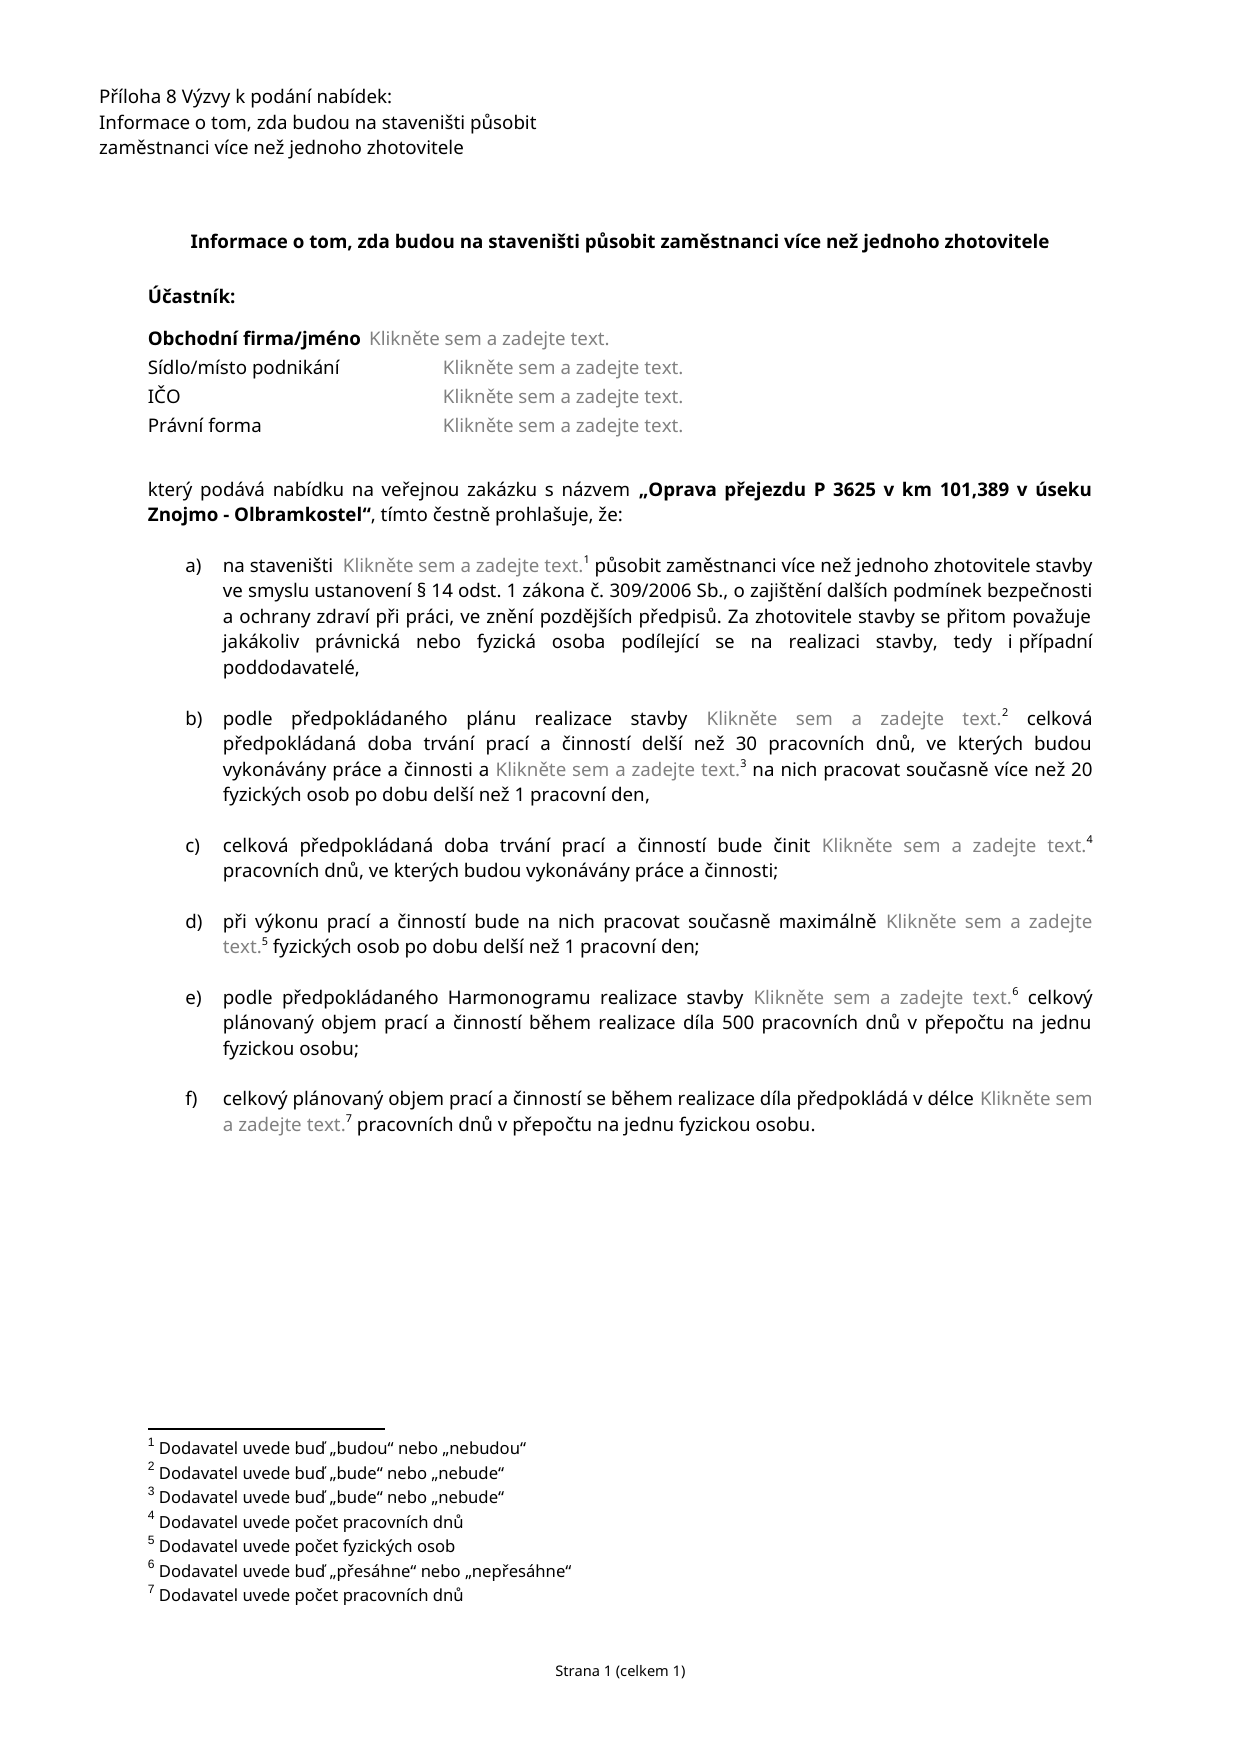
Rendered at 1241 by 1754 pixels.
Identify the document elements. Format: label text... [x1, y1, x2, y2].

list celkový plánovaný objem prací a činností se během realizace díla předpokládá v délce pracovních dnů v přepočtu na jednu fyzickou osobu. [185, 1086, 1093, 1137]
list celková předpokládaná doba trvání prací a činností bude činit pracovních dnů, ve kterých budou vykonávány práce a činnosti; [185, 832, 1093, 883]
list podle předpokládaného plánu realizace stavby celková předpokládaná doba trvání prací a činností delší než 30 pracovních dnů, ve kterých budou vykonávány práce a činnosti a na nich pracovat současně více než 20 fyzických osob po dobu delší než 1 pracovní den, [185, 705, 1093, 807]
text Účastník: [148, 279, 1093, 310]
title Informace o tom, zda budou na staveništi působit zaměstnanci více než jednoho zhotovitele [148, 228, 1093, 254]
list podle předpokládaného Harmonogramu realizace stavby celkový plánovaný objem prací a činností během realizace díla 500 pracovních dnů v přepočtu na jednu fyzickou osobu; [185, 984, 1093, 1061]
text Obchodní firma/jméno [148, 322, 1093, 351]
list na staveništi působit zaměstnanci více než jednoho zhotovitele stavby ve smyslu ustanovení § 14 odst. 1 zákona č. 309/2006 Sb., o zajištění dalších podmínek bezpečnosti a ochrany zdraví při práci, ve znění pozdějších předpisů. Za zhotovitele stavby se přitom považuje jakákoliv právnická nebo fyzická osoba podílející se na realizaci stavby, tedy i případní poddodavatelé, [185, 552, 1093, 680]
text IČO [148, 380, 1093, 409]
text Právní forma [148, 409, 1093, 438]
text Sídlo/místo podnikání [148, 351, 1093, 380]
list při výkonu prací a činností bude na nich pracovat současně maximálně fyzických osob po dobu delší než 1 pracovní den; [185, 908, 1093, 959]
text který podává nabídku na veřejnou zakázku s názvem „Oprava přejezdu P 3625 v km 101,389 v úseku Znojmo - Olbramkostel“, tímto čestně prohlašuje, že: [148, 476, 1093, 527]
